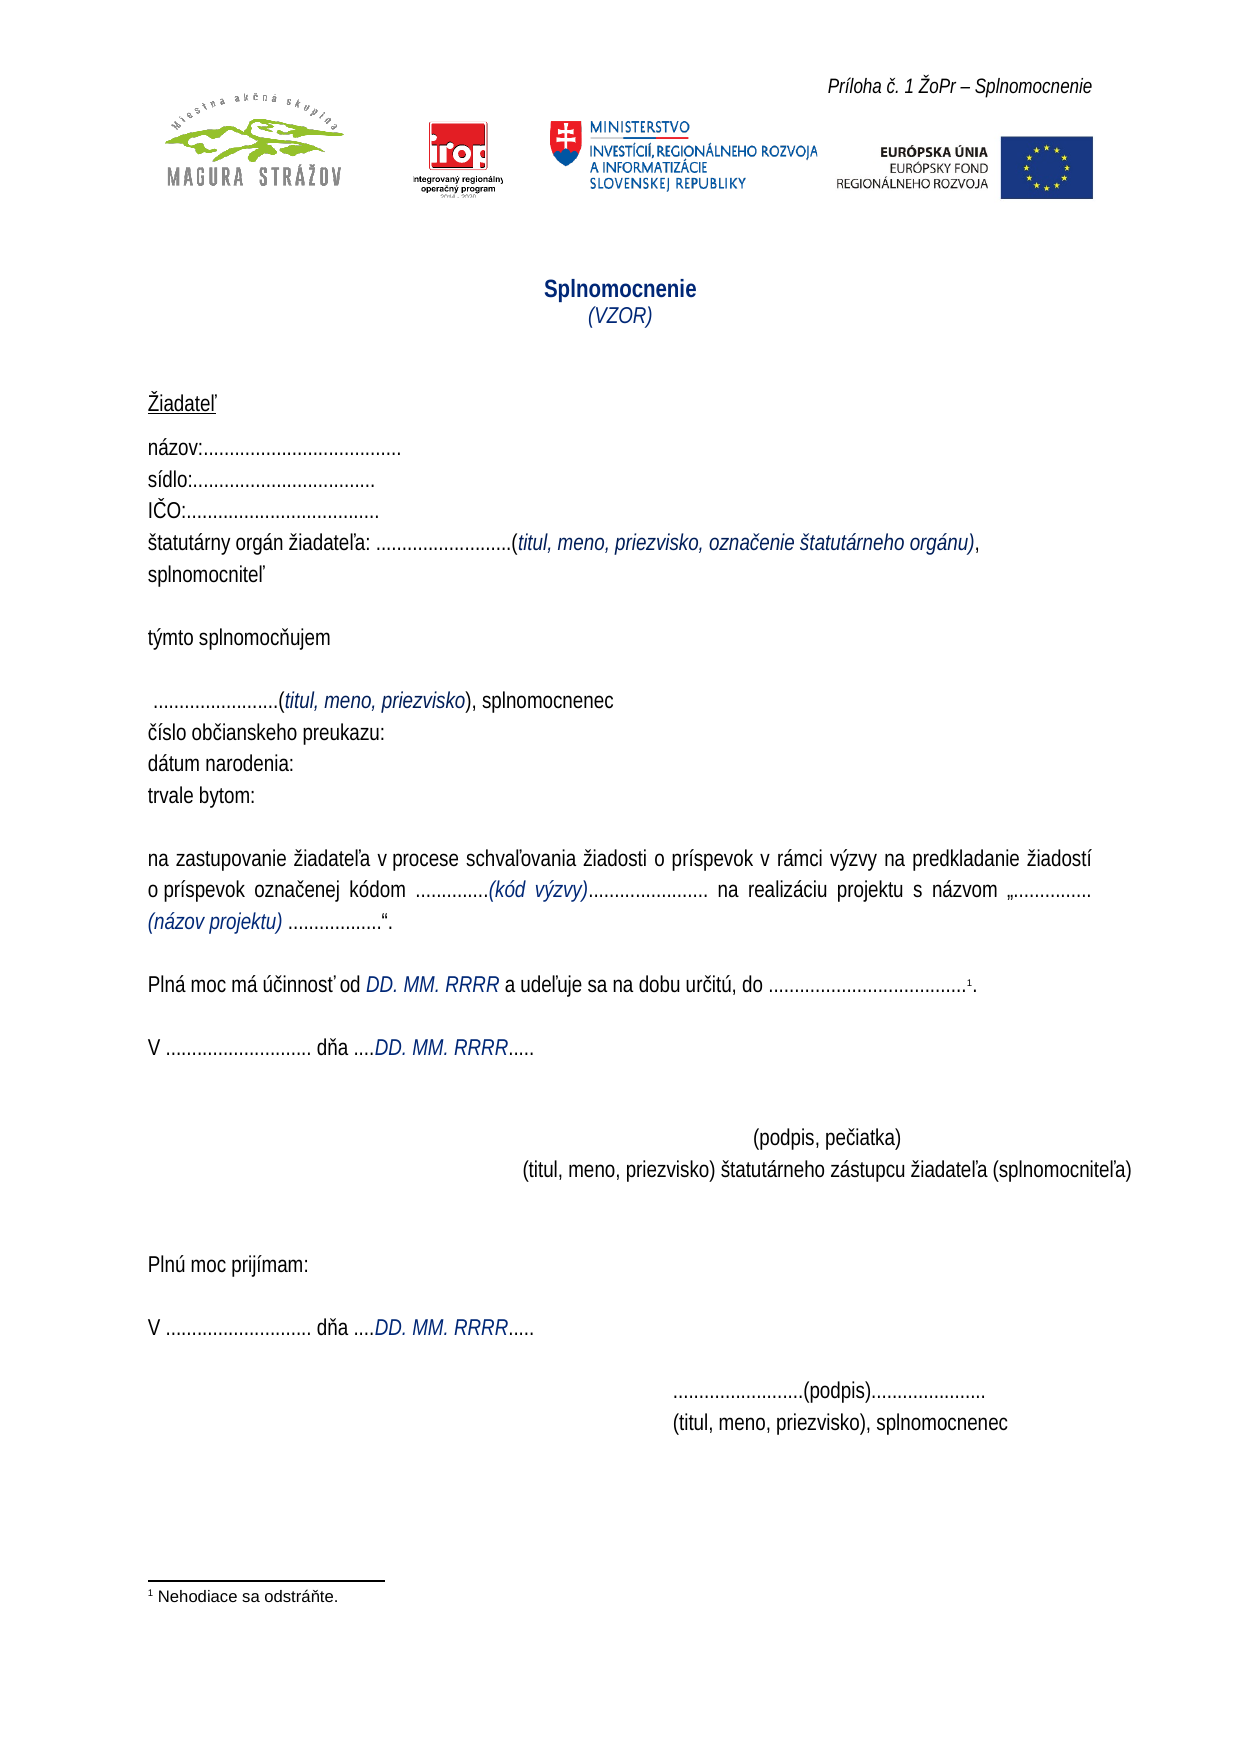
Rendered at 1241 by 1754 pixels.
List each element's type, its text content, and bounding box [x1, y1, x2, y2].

text ........................(titul, meno, priezvisko), splnomocnenec [148, 687, 1092, 713]
text (titul, meno, priezvisko), splnomocnenec [598, 1408, 1092, 1435]
text V ............................ dňa ....DD. MM. RRRR..... [148, 1034, 1092, 1060]
picture [829, 130, 1096, 203]
text sídlo:................................... [148, 466, 1092, 492]
text číslo občianskeho preukazu: [148, 718, 1092, 745]
text IČO:..................................... [148, 497, 1092, 524]
text názov:...................................... [148, 434, 1092, 461]
text Žiadateľ [148, 390, 1092, 417]
picture [147, 73, 361, 205]
text Plnú moc prijímam: [148, 1251, 1092, 1277]
text (podpis, pečiatka) [148, 1124, 1092, 1151]
text (titul, meno, priezvisko) štatutárneho zástupcu žiadateľa (splnomocniteľa) [148, 1156, 1092, 1182]
text trvale bytom: [148, 782, 1092, 808]
text týmto splnomocňujem [148, 624, 1092, 650]
text V ............................ dňa ....DD. MM. RRRR..... [148, 1314, 1092, 1340]
text na zastupovanie žiadateľa v procese schvaľovania žiadosti o príspevok v rámci výzvy na predkladanie žiadostí o príspevok označenej kódom ..............(kód výzvy)....................... na realizáciu projektu s názvom „............... (názov projektu) ..................“. [148, 845, 1092, 934]
text (VZOR) [148, 302, 1092, 329]
text štatutárny orgán žiadateľa: ..........................(titul, meno, priezvisko, označenie štatutárneho orgánu), splnomocniteľ [148, 529, 1092, 587]
text dátum narodenia: [148, 750, 1092, 776]
text Plná moc má účinnosť od DD. MM. RRRR a udeľuje sa na dobu určitú, do ....................................... [148, 971, 1092, 997]
picture [550, 121, 818, 192]
picture [412, 121, 503, 197]
subtitle Splnomocnenie [148, 274, 1092, 302]
text .........................(podpis)...................... [598, 1377, 1092, 1403]
